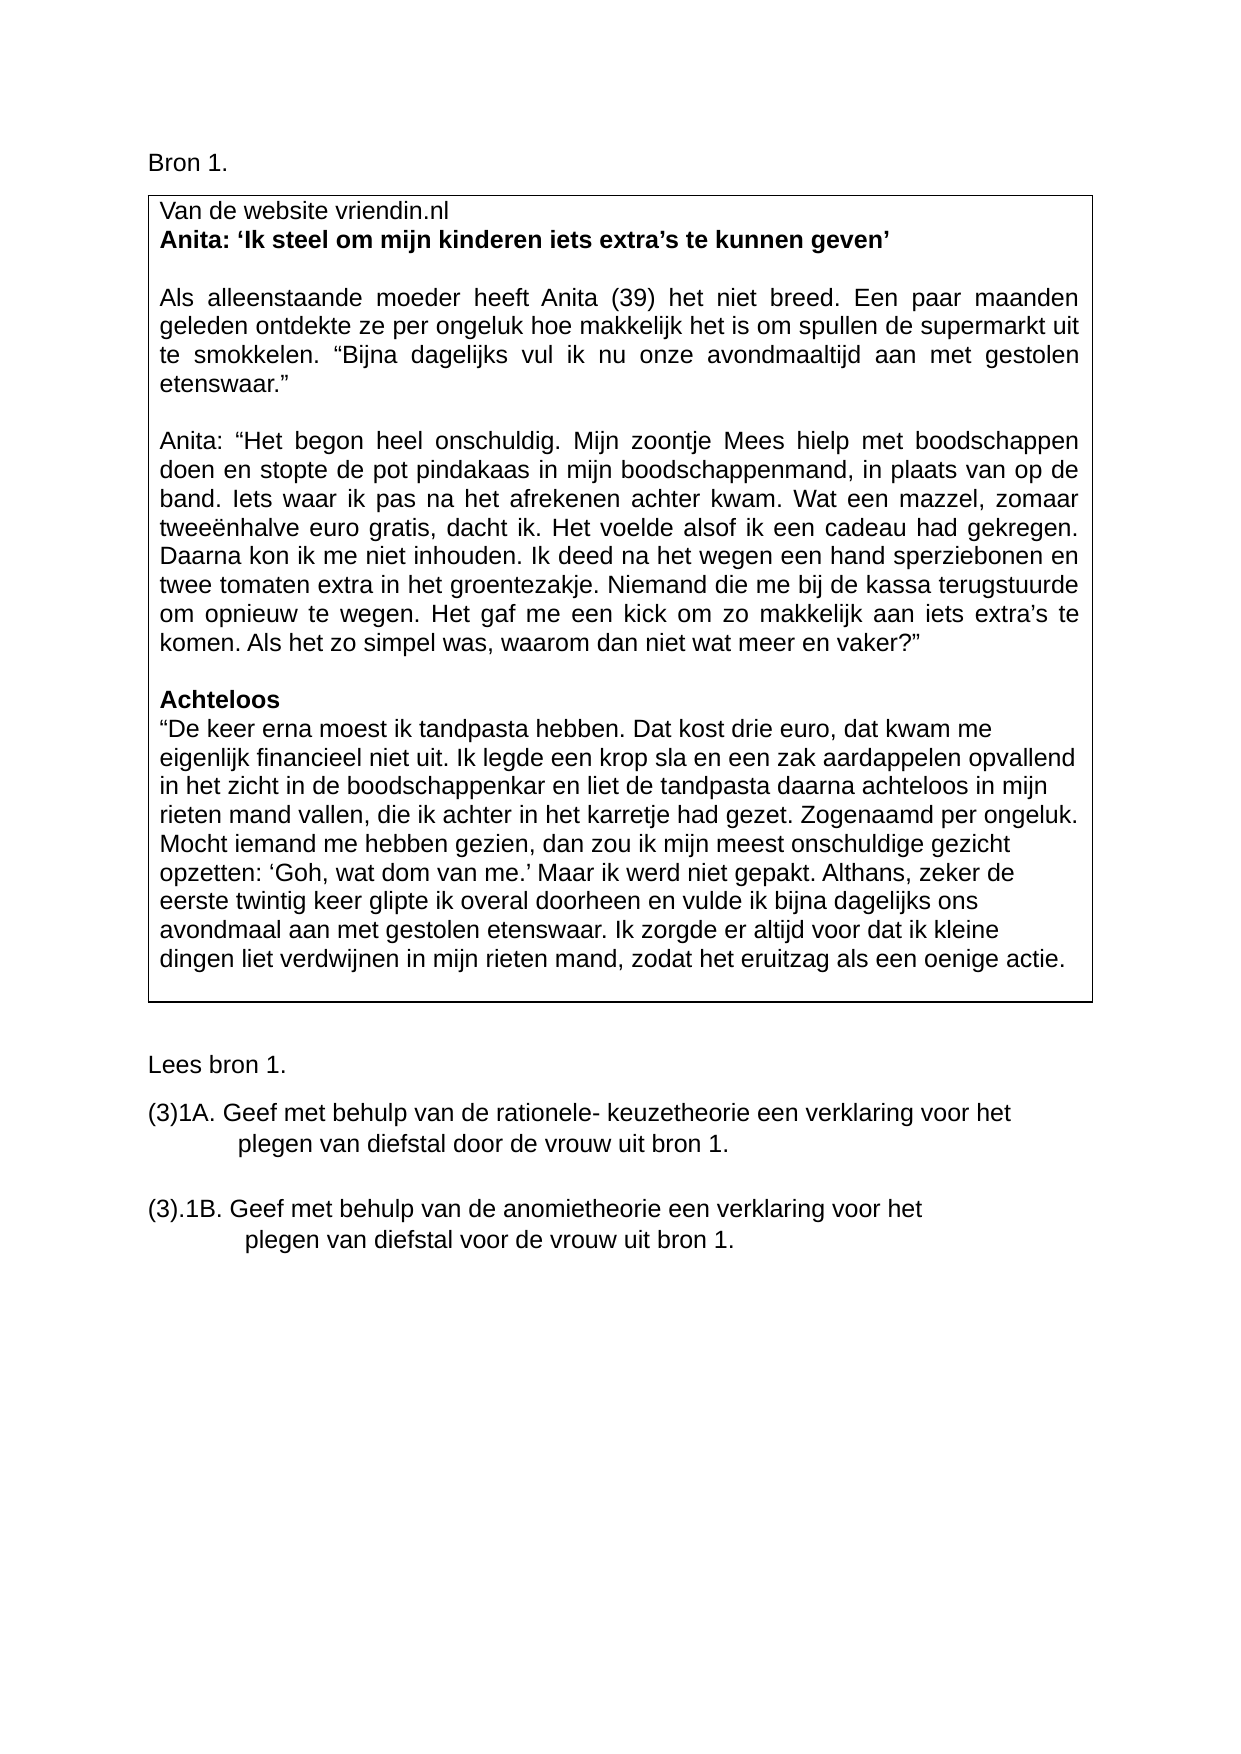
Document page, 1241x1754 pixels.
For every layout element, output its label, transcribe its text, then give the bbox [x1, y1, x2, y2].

text Bron 1. [148, 148, 1093, 176]
text Lees bron 1. [148, 1050, 1093, 1079]
text (3).1B. Geef met behulp van de anomietheorie een verklaring voor het plegen van diefstal voor de vrouw uit bron 1. [148, 1194, 1093, 1253]
text (3)1A. Geef met behulp van de rationele- keuzetheorie een verklaring voor het plegen van diefstal door de vrouw uit bron 1. [148, 1098, 1093, 1158]
table_header Van de website vriendin.nl Anita: ‘Ik steel om mijn kinderen iets extra’s te kunnen geven’ Als alleenstaande moeder heeft Anita (39) het niet breed. Een paar maanden geleden ontdekte ze per ongeluk hoe makkelijk het is om spullen de supermarkt uit te smokkelen. “Bijna dagelijks vul ik nu onze avondmaaltijd aan met gestolen etenswaar.” Anita: “Het begon heel onschuldig. Mijn zoontje Mees hielp met boodschappen doen en stopte de pot pindakaas in mijn boodschappenmand, in plaats van op de band. Iets waar ik pas na het afrekenen achter kwam. Wat een mazzel, zomaar tweeënhalve euro gratis, dacht ik. Het voelde alsof ik een cadeau had gekregen. Daarna kon ik me niet inhouden. Ik deed na het wegen een hand sperziebonen en twee tomaten extra in het groentezakje. Niemand die me bij de kassa terugstuurde om opnieuw te wegen. Het gaf me een kick om zo makkelijk aan iets extra’s te komen. Als het zo simpel was, waarom dan niet wat meer en vaker?” Achteloos “De keer erna moest ik tandpasta hebben. Dat kost drie euro, dat kwam me eigenlijk financieel niet uit. Ik legde een krop sla en een zak aardappelen opvallend in het zicht in de boodschappenkar en liet de tandpasta daarna achteloos in mijn rieten mand vallen, die ik achter in het karretje had gezet. Zogenaamd per ongeluk. Mocht iemand me hebben gezien, dan zou ik mijn meest onschuldige gezicht opzetten: ‘Goh, wat dom van me.’ Maar ik werd niet gepakt. Althans, zeker de eerste twintig keer glipte ik overal doorheen en vulde ik bijna dagelijks ons avondmaal aan met gestolen etenswaar. Ik zorgde er altijd voor dat ik kleine dingen liet verdwijnen in mijn rieten mand, zodat het eruitzag als een oenige actie. [149, 196, 1092, 1001]
